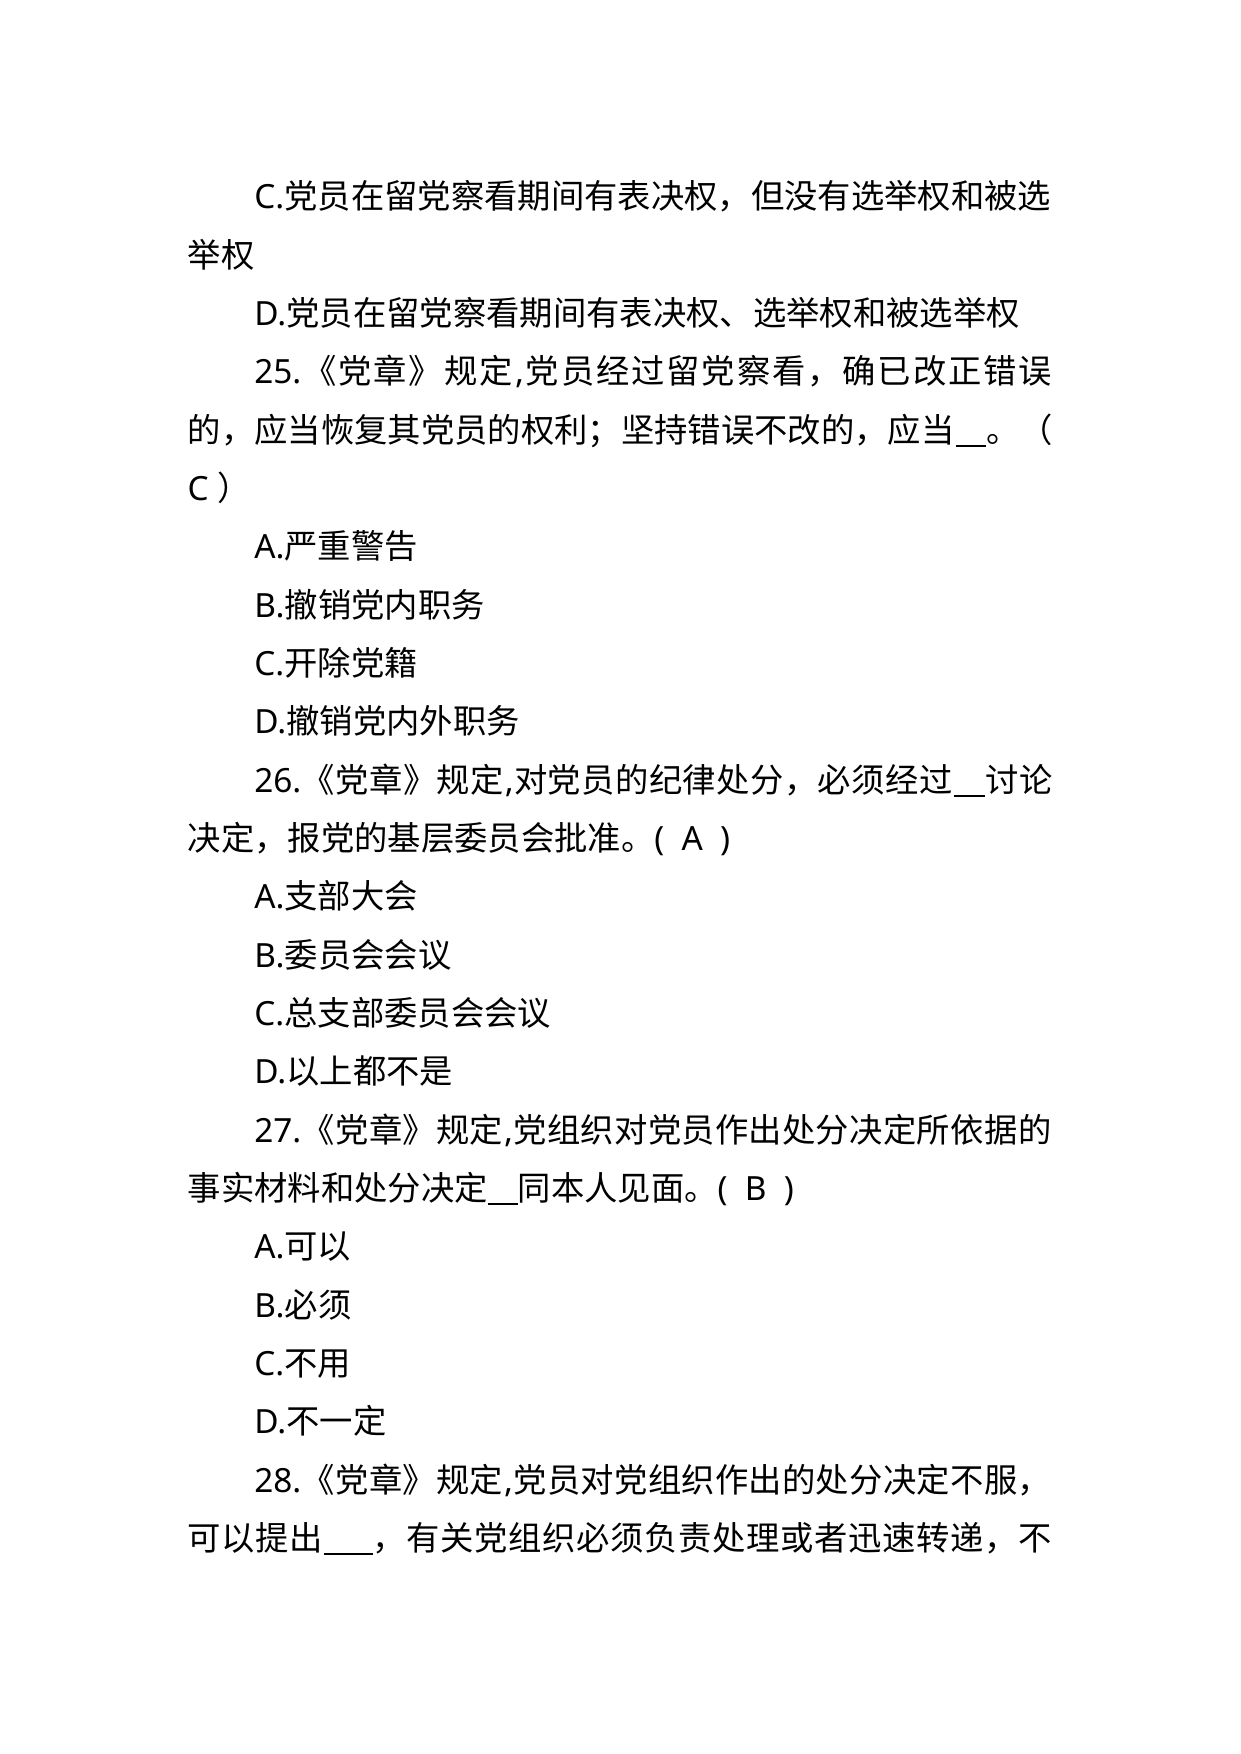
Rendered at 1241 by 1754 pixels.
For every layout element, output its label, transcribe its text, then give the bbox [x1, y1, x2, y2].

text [187, 1445, 1053, 1562]
text B.撤销党内职务 [187, 570, 1053, 629]
text C.不用 [187, 1329, 1053, 1387]
text C.开除党籍 [187, 629, 1053, 687]
text B.必须 [187, 1270, 1053, 1329]
text A.可以 [187, 1212, 1053, 1270]
text 25.《党章》规定,党员经过留党察看，确已改正错误的，应当恢复其党员的权利；坚持错误不改的，应当 。（ C ） [187, 337, 1053, 512]
text C.党员在留党察看期间有表决权，但没有选举权和被选举权 [187, 162, 1053, 279]
text B.委员会会议 [187, 920, 1053, 979]
text 26.《党章》规定,对党员的纪律处分，必须经过 讨论决定，报党的基层委员会批准。( A ) [187, 745, 1053, 862]
text D.撤销党内外职务 [187, 687, 1053, 745]
text A.支部大会 [187, 862, 1053, 920]
text D.党员在留党察看期间有表决权、选举权和被选举权 [187, 279, 1053, 337]
text D.以上都不是 [187, 1037, 1053, 1095]
text D.不一定 [187, 1387, 1053, 1445]
text C.总支部委员会会议 [187, 979, 1053, 1037]
text A.严重警告 [187, 512, 1053, 570]
text 27.《党章》规定,党组织对党员作出处分决定所依据的事实材料和处分决定 同本人见面。( B ) [187, 1095, 1053, 1212]
